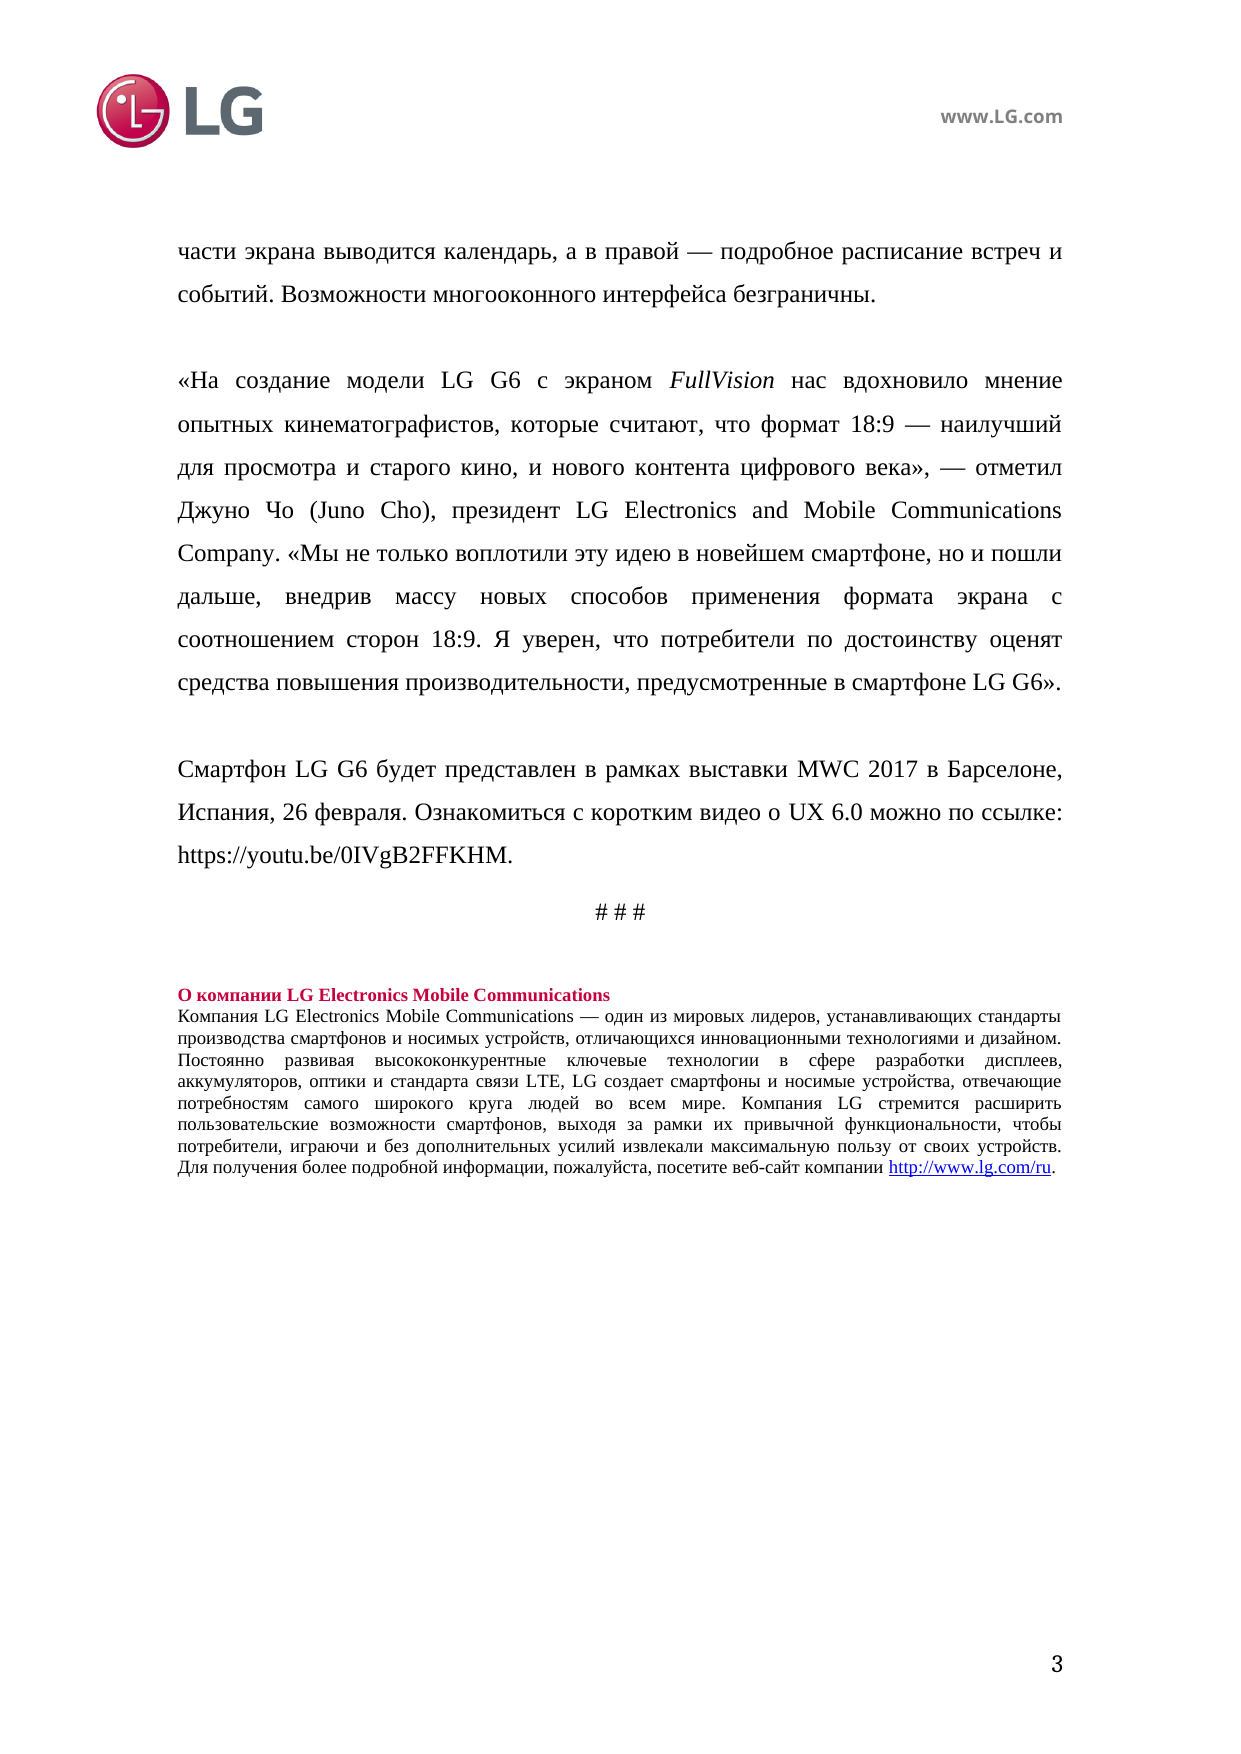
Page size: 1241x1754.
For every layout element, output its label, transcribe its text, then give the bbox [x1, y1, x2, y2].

text «На создание модели LG G6 с экраном FullVision нас вдохновило мнение опытных кинематографистов, которые считают, что формат 18:9 — наилучший для просмотра и старого кино, и нового контента цифрового века», — отметил Джуно Чо (Juno Cho), президент LG Electronics and Mobile Communications Company. «Мы не только воплотили эту идею в новейшем смартфоне, но и пошли дальше, внедрив массу новых способов применения формата экрана с соотношением сторон 18:9. Я уверен, что потребители по достоинству оценят средства повышения производительности, предусмотренные в смартфоне LG G6». [177, 366, 1063, 696]
picture [94, 72, 267, 152]
text Смартфон LG G6 будет представлен в рамках выставки MWC 2017 в Барселоне, Испания, 26 февраля. Ознакомиться с коротким видео о UX 6.0 можно по ссылке: https://youtu.be/0IVgB2FFKHM. [177, 754, 1063, 869]
text О компании LG Electronics Mobile Communications [177, 984, 1063, 1005]
text # # # [177, 897, 1063, 926]
text Компания LG Electronics Mobile Communications — один из мировых лидеров, устанавливающих стандарты производства смартфонов и носимых устройств, отличающихся инновационными технологиями и дизайном. Постоянно развивая высококонкурентные ключевые технологии в сфере разработки дисплеев, аккумуляторов, оптики и стандарта связи LTE, LG создает смартфоны и носимые устройства, отвечающие потребностям самого широкого круга людей во всем мире. Компания LG стремится расширить пользовательские возможности смартфонов, выходя за рамки их привычной функциональности, чтобы потребители, играючи и без дополнительных усилий извлекали максимальную пользу от своих устройств. Для получения более подробной информации, пожалуйста, посетите веб-сайт компании http://www.lg.com/ru. [177, 1005, 1063, 1178]
